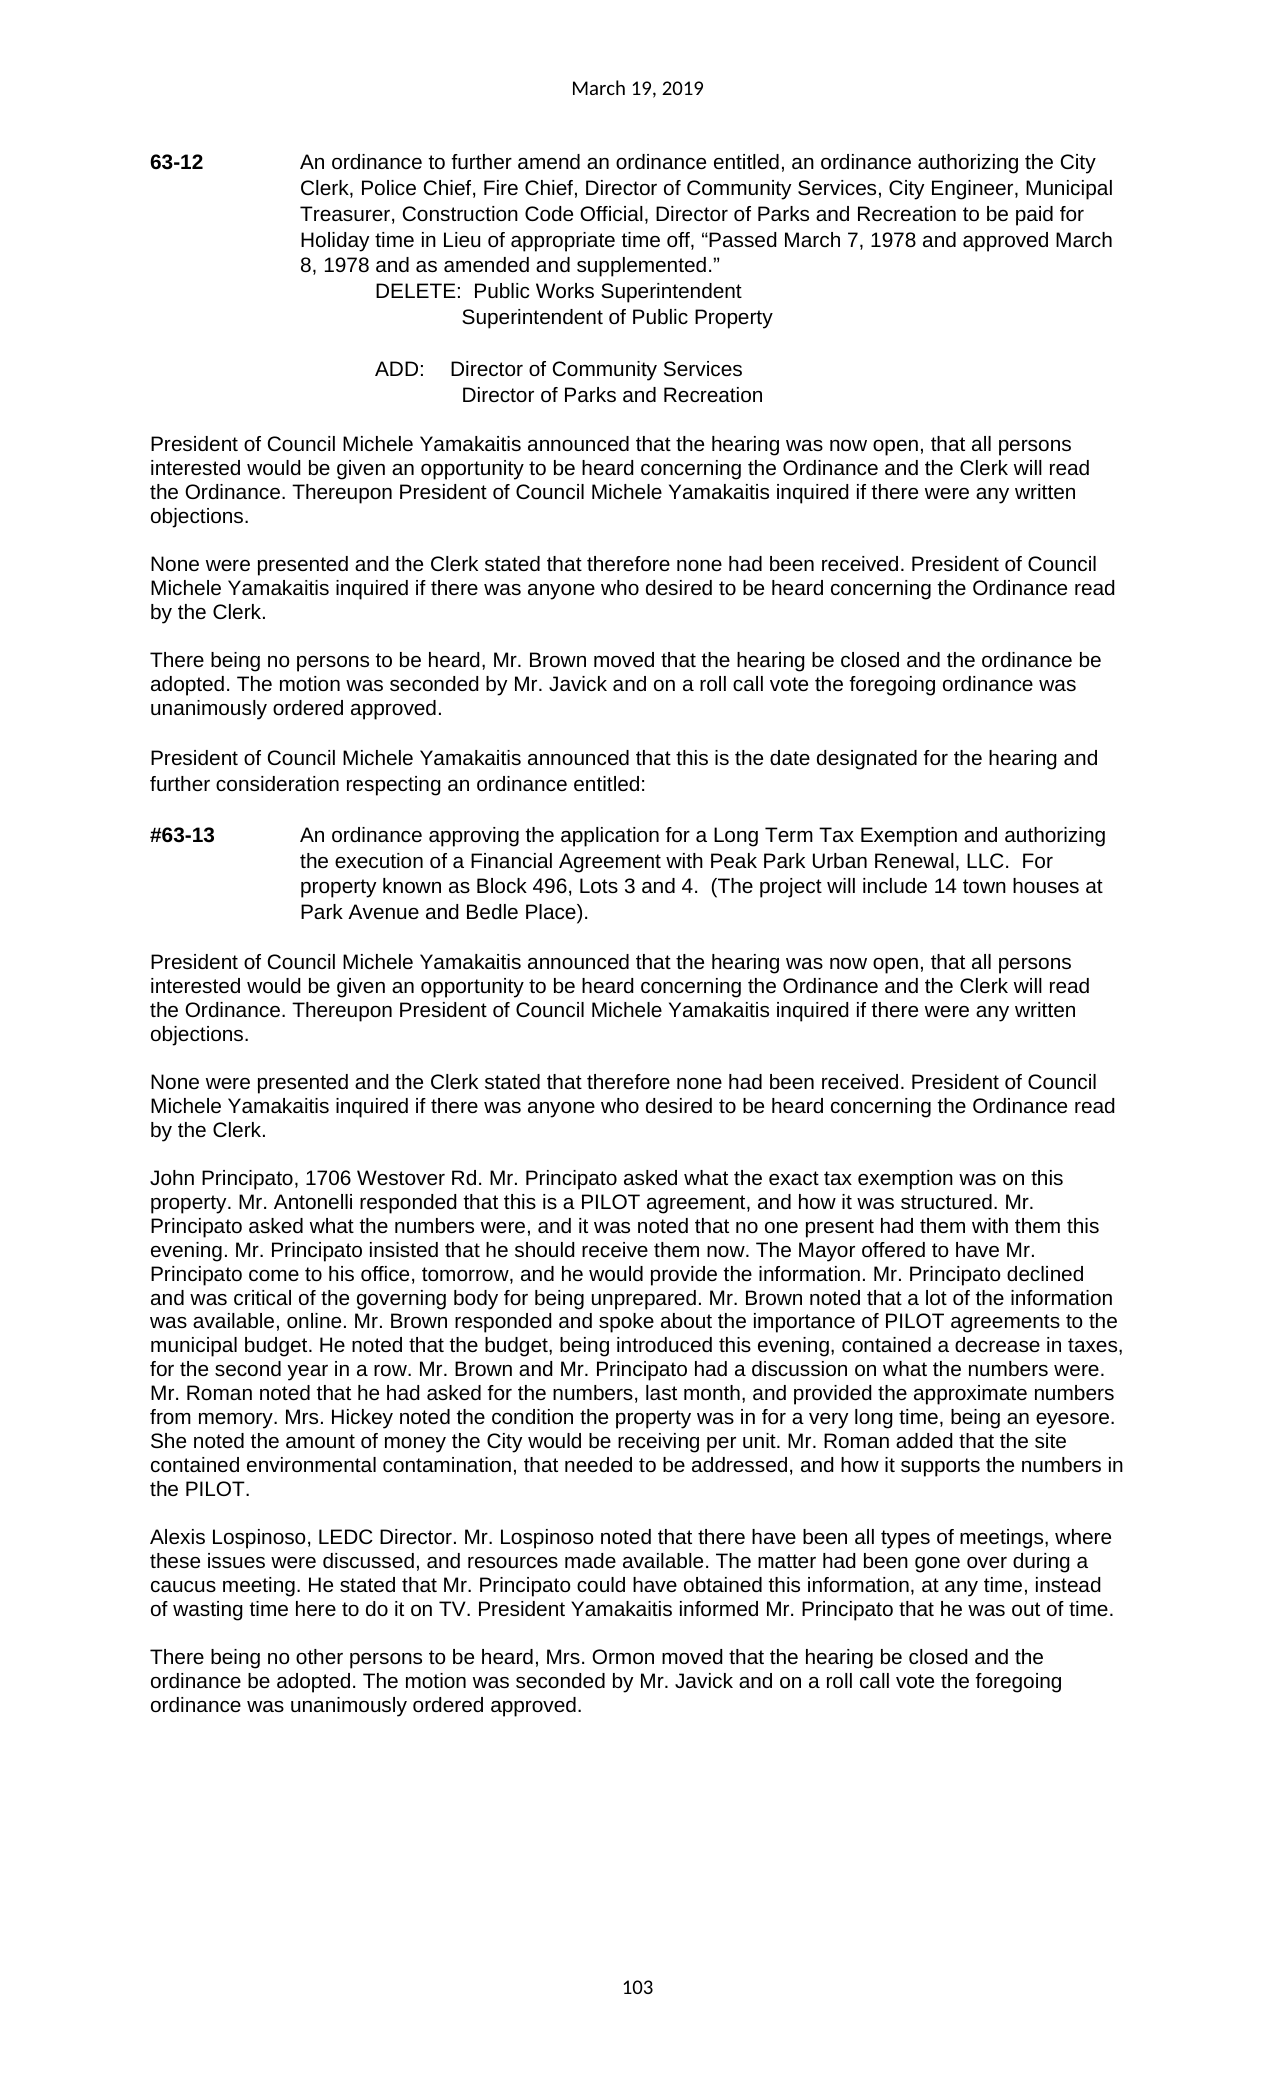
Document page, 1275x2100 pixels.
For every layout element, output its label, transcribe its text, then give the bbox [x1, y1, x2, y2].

text There being no persons to be heard, Mr. Brown moved that the hearing be closed and the ordinance be adopted. The motion was seconded by Mr. Javick and on a roll call vote the foregoing ordinance was unanimously ordered approved. [150, 648, 1125, 720]
list Superintendent of Public Property [375, 305, 1125, 329]
text John Principato, 1706 Westover Rd. Mr. Principato asked what the exact tax exemption was on this property. Mr. Antonelli responded that this is a PILOT agreement, and how it was structured. Mr. Principato asked what the numbers were, and it was noted that no one present had them with them this evening. Mr. Principato insisted that he should receive them now. The Mayor offered to have Mr. Principato come to his office, tomorrow, and he would provide the information. Mr. Principato declined and was critical of the governing body for being unprepared. Mr. Brown noted that a lot of the information was available, online. Mr. Brown responded and spoke about the importance of PILOT agreements to the municipal budget. He noted that the budget, being introduced this evening, contained a decrease in taxes, for the second year in a row. Mr. Brown and Mr. Principato had a discussion on what the numbers were. Mr. Roman noted that he had asked for the numbers, last month, and provided the approximate numbers from memory. Mrs. Hickey noted the condition the property was in for a very long time, being an eyesore. She noted the amount of money the City would be receiving per unit. Mr. Roman added that the site contained environmental contamination, that needed to be addressed, and how it supports the numbers in the PILOT. [150, 1166, 1125, 1501]
list #63-13 An ordinance approving the application for a Long Term Tax Exemption and authorizing the execution of a Financial Agreement with Peak Park Urban Renewal, LLC. For property known as Block 496, Lots 3 and 4. (The project will include 14 town houses at Park Avenue and Bedle Place). [150, 823, 1125, 924]
text Alexis Lospinoso, LEDC Director. Mr. Lospinoso noted that there have been all types of meetings, where these issues were discussed, and resources made available. The matter had been gone over during a caucus meeting. He stated that Mr. Principato could have obtained this information, at any time, instead of wasting time here to do it on TV. President Yamakaitis informed Mr. Principato that he was out of time. [150, 1525, 1125, 1621]
list Director of Parks and Recreation [375, 382, 1125, 406]
text President of Council Michele Yamakaitis announced that this is the date designated for the hearing and [150, 746, 1125, 769]
list DELETE: Public Works Superintendent [375, 279, 1125, 303]
text There being no other persons to be heard, Mrs. Ormon moved that the hearing be closed and the ordinance be adopted. The motion was seconded by Mr. Javick and on a roll call vote the foregoing ordinance was unanimously ordered approved. [150, 1645, 1125, 1717]
text further consideration respecting an ordinance entitled: [150, 771, 1125, 795]
list ADD: Director of Community Services [375, 357, 1125, 381]
list An ordinance to further amend an ordinance entitled, an ordinance authorizing the City Clerk, Police Chief, Fire Chief, Director of Community Services, City Engineer, Municipal Treasurer, Construction Code Official, Director of Parks and Recreation to be paid for Holiday time in Lieu of appropriate time off, “Passed March 7, 1978 and approved March 8, 1978 and as amended and supplemented.” [150, 150, 1125, 277]
